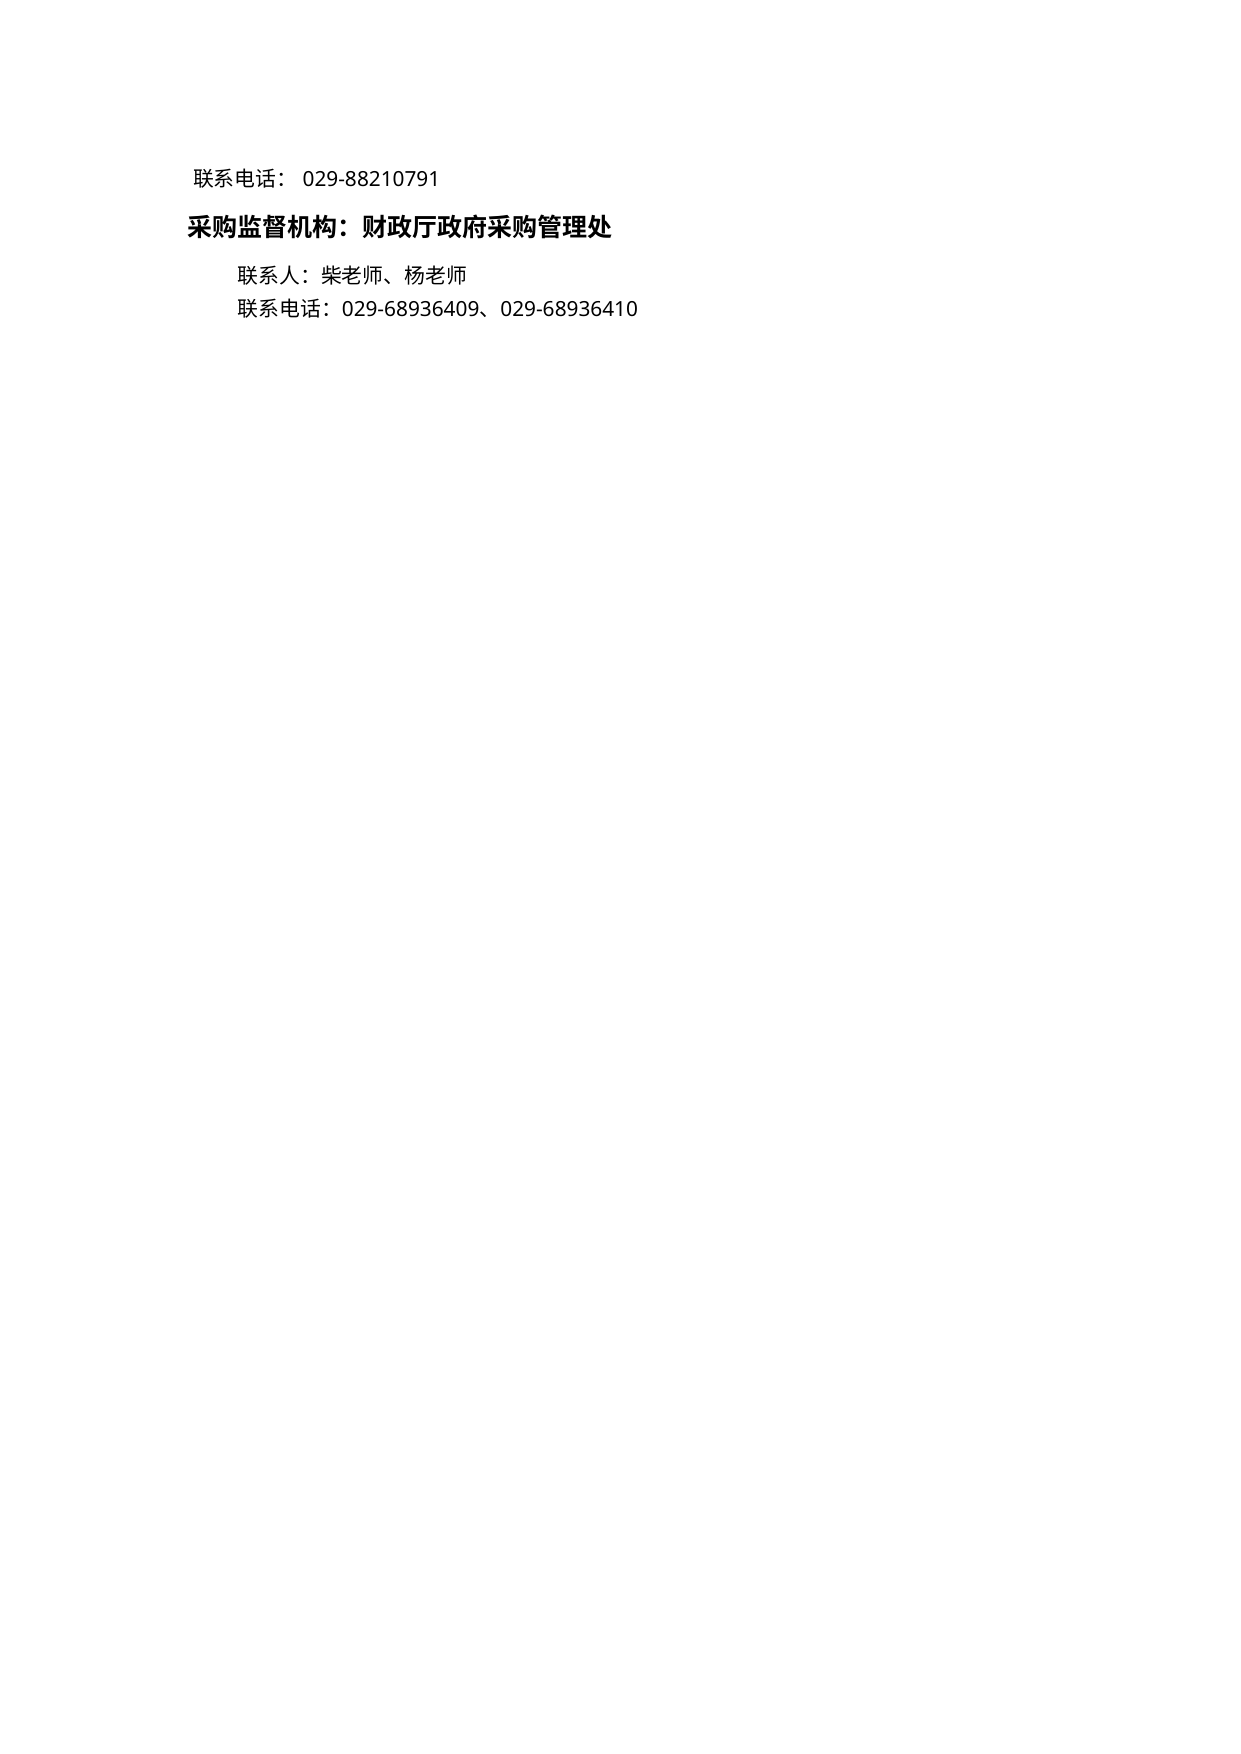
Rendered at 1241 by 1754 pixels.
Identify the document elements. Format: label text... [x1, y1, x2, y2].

text 联系电话： 029-88210791 [187, 162, 1053, 194]
text 采购监督机构：财政厅政府采购管理处 [187, 194, 1053, 259]
text 联系电话：029-68936409、029-68936410 [187, 292, 1053, 324]
text 联系人：柴老师、杨老师 [187, 259, 1053, 292]
